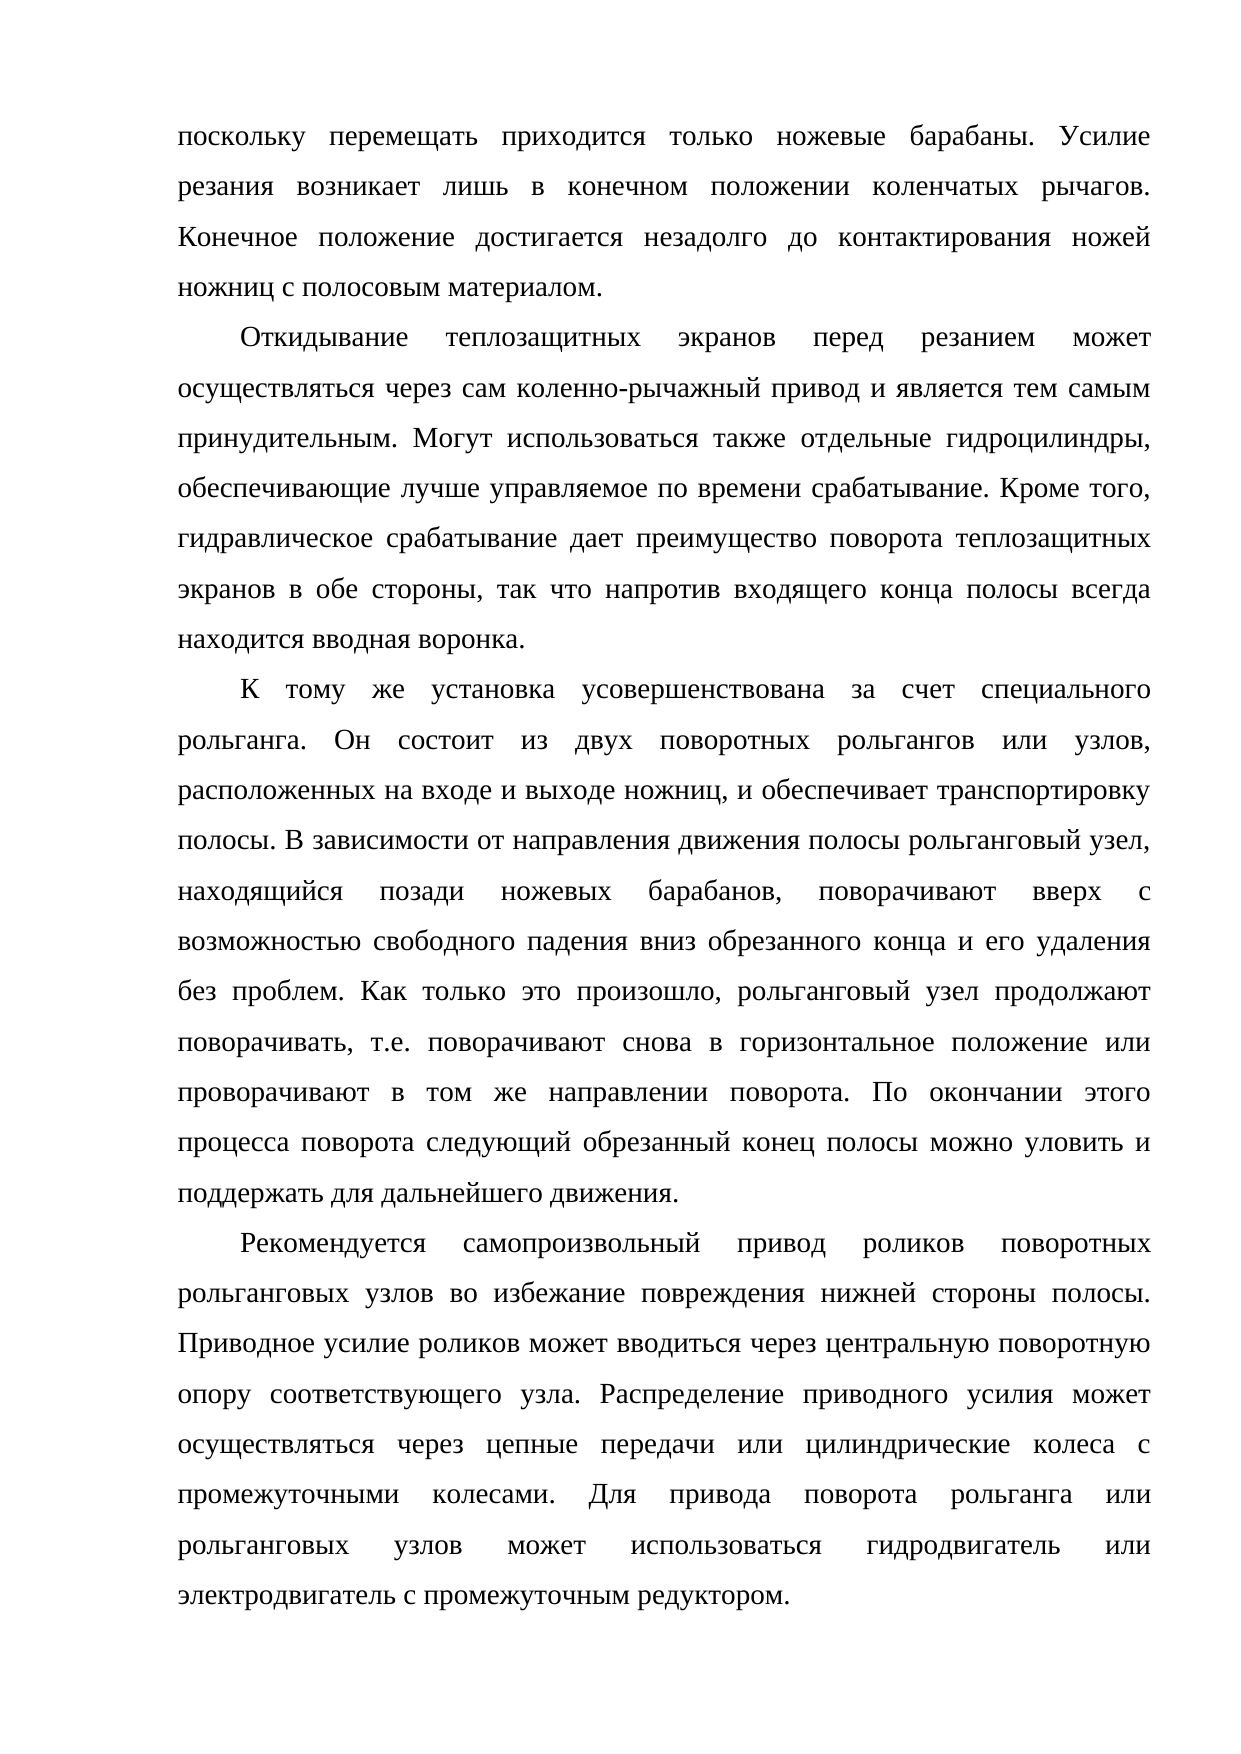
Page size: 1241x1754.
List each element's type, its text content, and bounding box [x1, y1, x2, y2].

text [177, 118, 1152, 303]
text К тому же установка усовершенствована за счет специального рольганга. Он состоит из двух поворотных рольгангов или узлов, расположенных на входе и выходе ножниц, и обеспечивает транспортировку полосы. В зависимости от направления движения полосы рольганговый узел, находящийся позади ножевых барабанов, поворачивают вверх с возможностью свободного падения вниз обрезанного конца и его удаления без проблем. Как только это произошло, рольганговый узел продолжают поворачивать, т.е. поворачивают снова в горизонтальное положение или проворачивают в том же направлении поворота. По окончании этого процесса поворота следующий обрезанный конец полосы можно уловить и поддержать для дальнейшего движения. [177, 672, 1152, 1208]
text Откидывание теплозащитных экранов перед резанием может осуществляться через сам коленно-рычажный привод и является тем самым принудительным. Могут использоваться также отдельные гидроцилиндры, обеспечивающие лучше управляемое по времени срабатывание. Кроме того, гидравлическое срабатывание дает преимущество поворота теплозащитных экранов в обе стороны, так что напротив входящего конца полосы всегда находится вводная воронка. [177, 319, 1152, 655]
text Рекомендуется самопроизвольный привод роликов поворотных рольганговых узлов во избежание повреждения нижней стороны полосы. Приводное усилие роликов может вводиться через центральную поворотную опору соответствующего узла. Распределение приводного усилия может осуществляться через цепные передачи или цилиндрические колеса с промежуточными колесами. Для привода поворота рольганга или рольганговых узлов может использоваться гидродвигатель или электродвигатель с промежуточным редуктором. [177, 1225, 1152, 1611]
